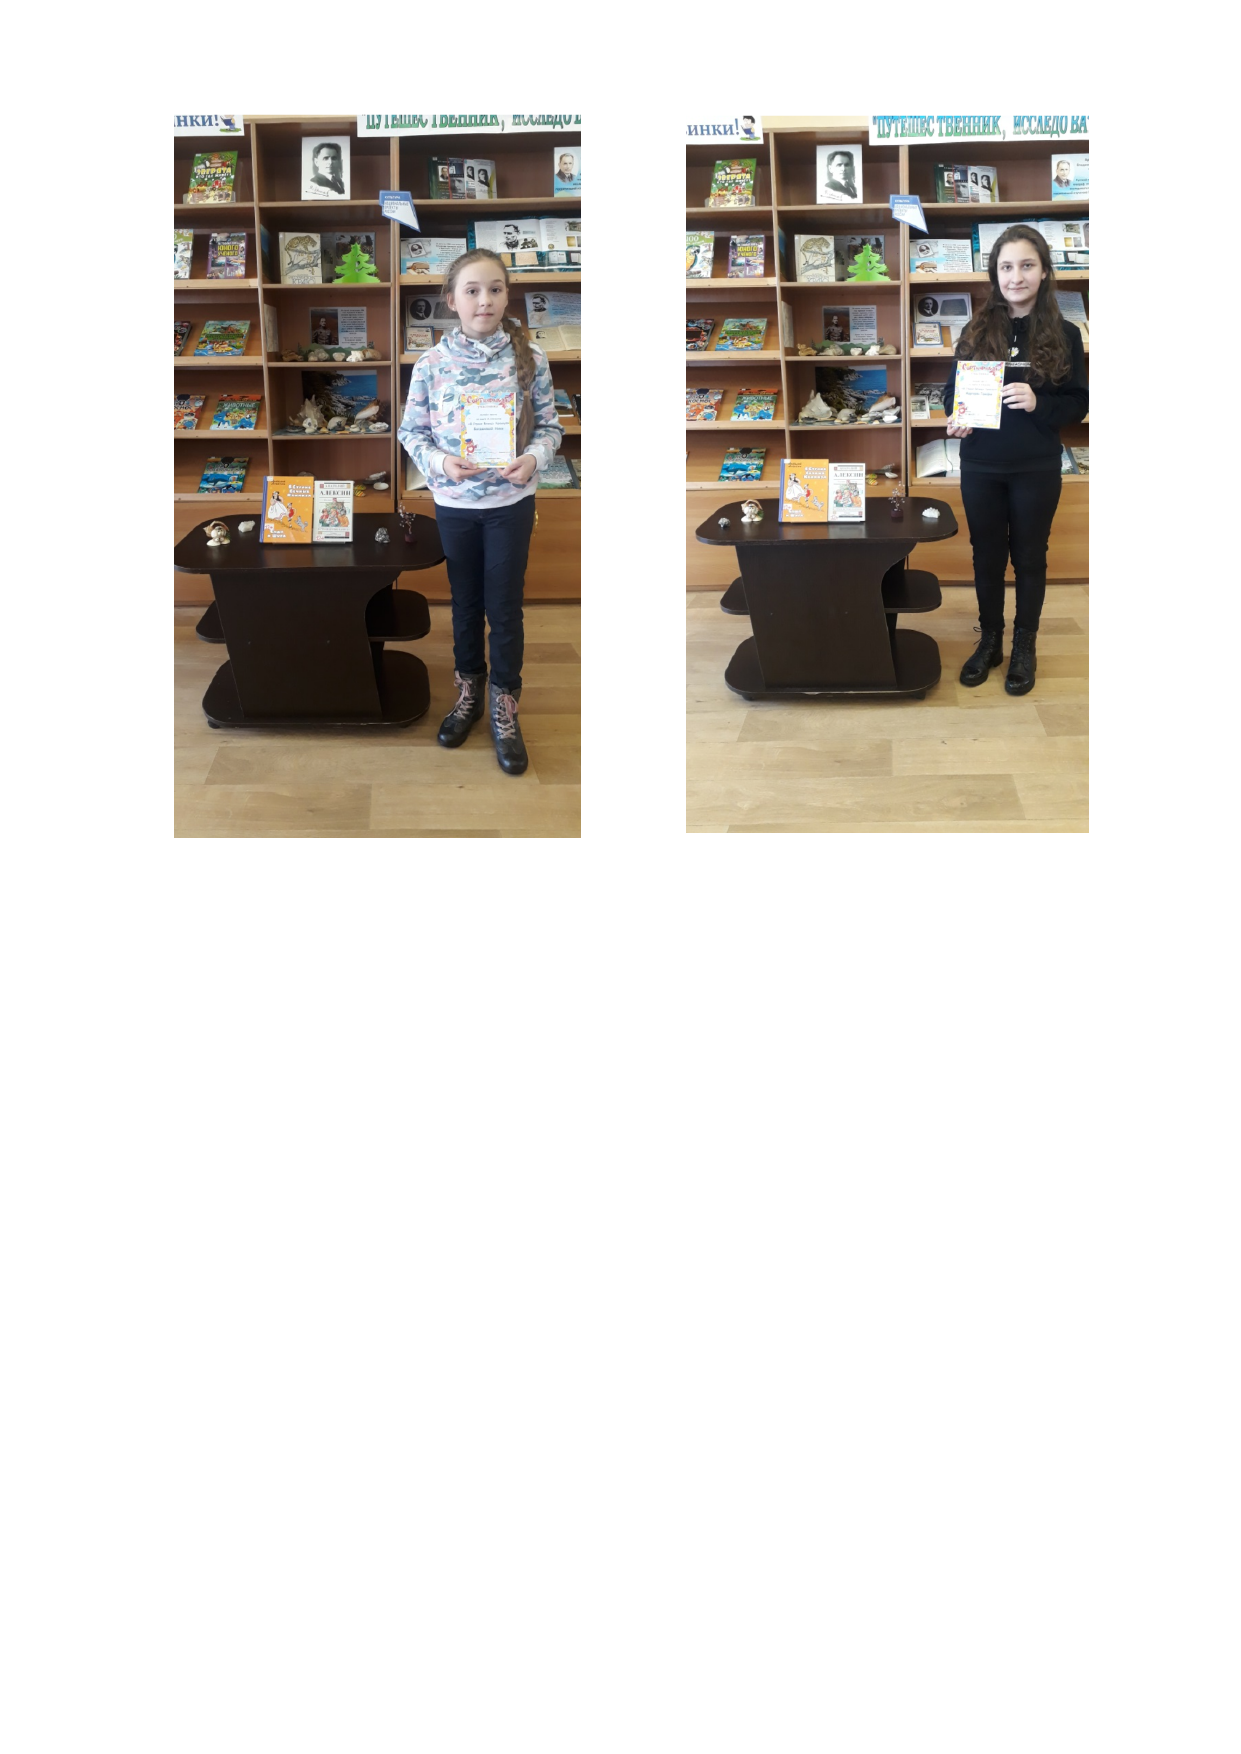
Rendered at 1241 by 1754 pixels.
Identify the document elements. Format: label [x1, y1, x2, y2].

picture [686, 117, 1089, 833]
picture [174, 116, 581, 838]
